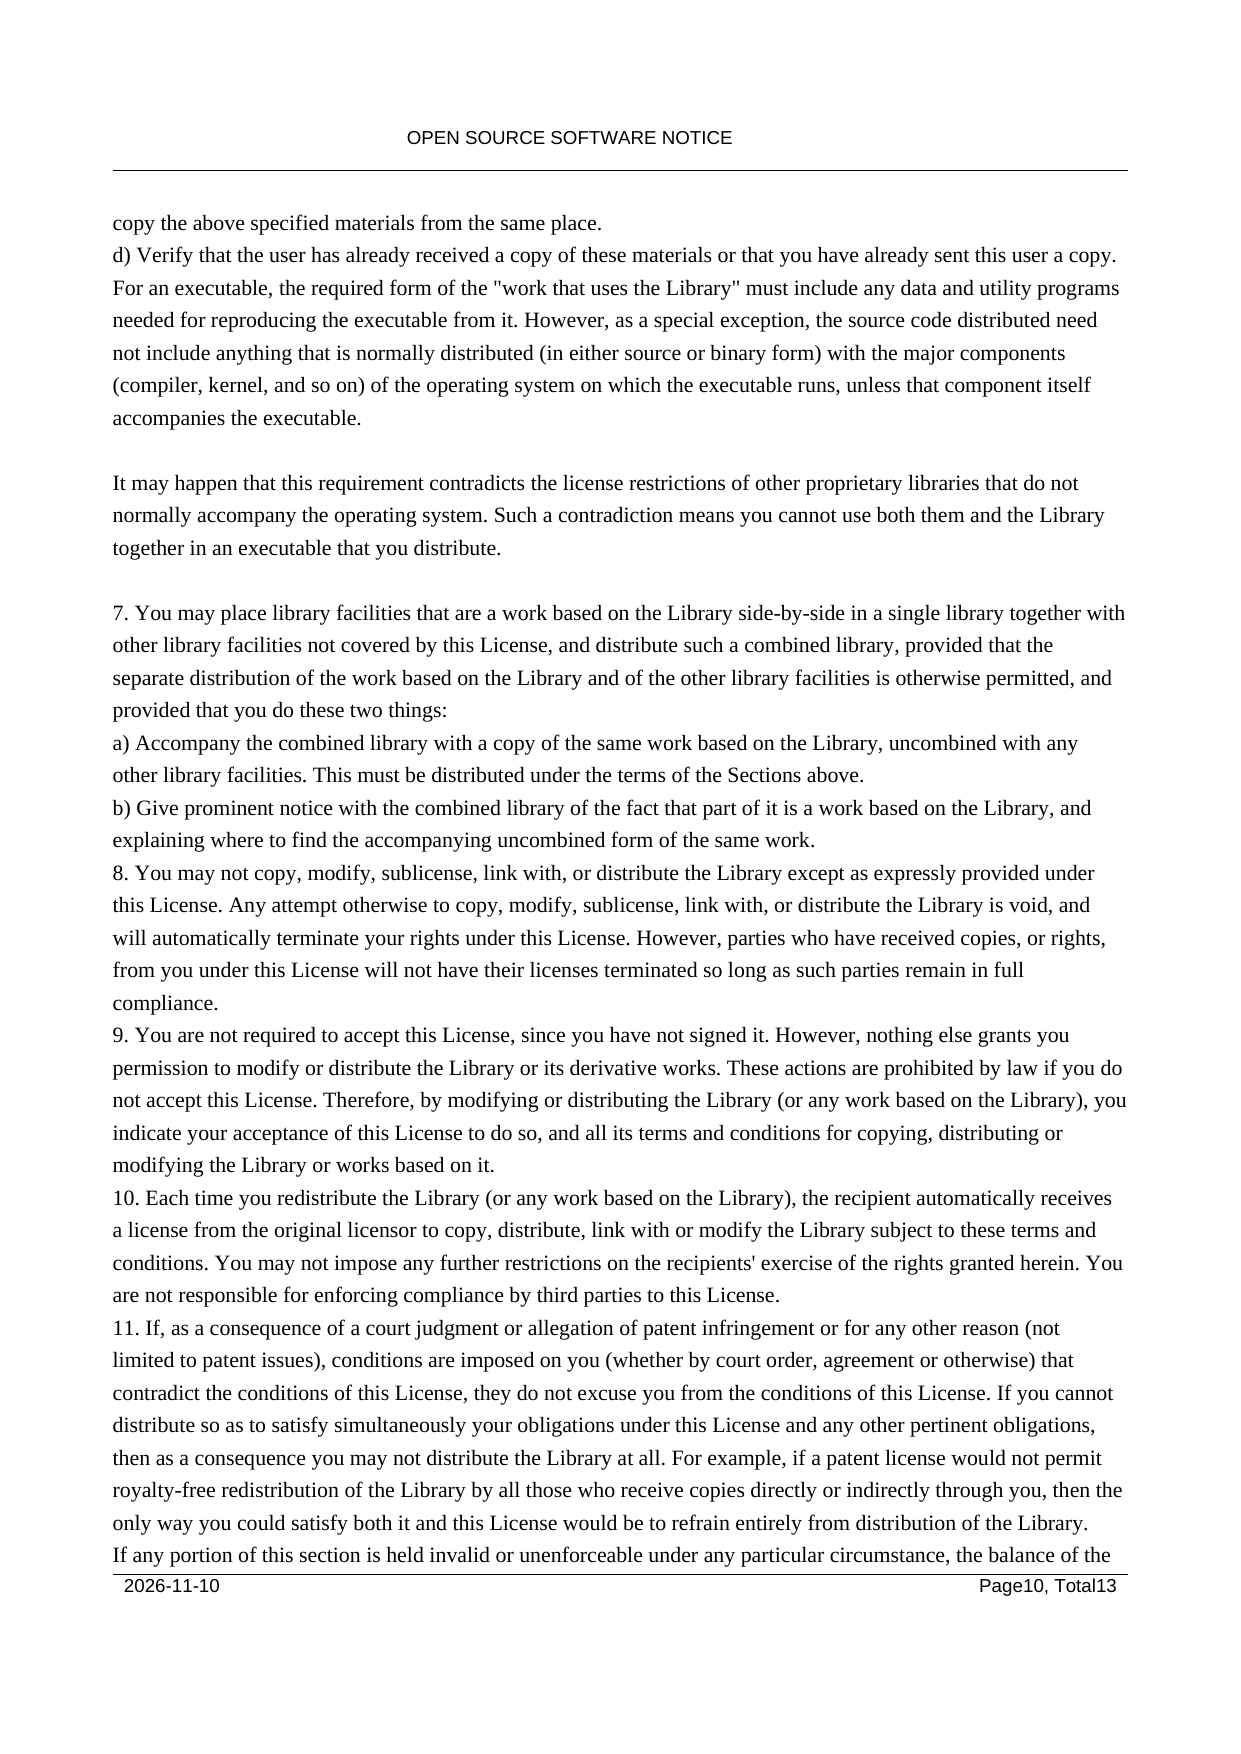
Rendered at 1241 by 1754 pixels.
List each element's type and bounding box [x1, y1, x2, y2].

text [112, 206, 1128, 1571]
